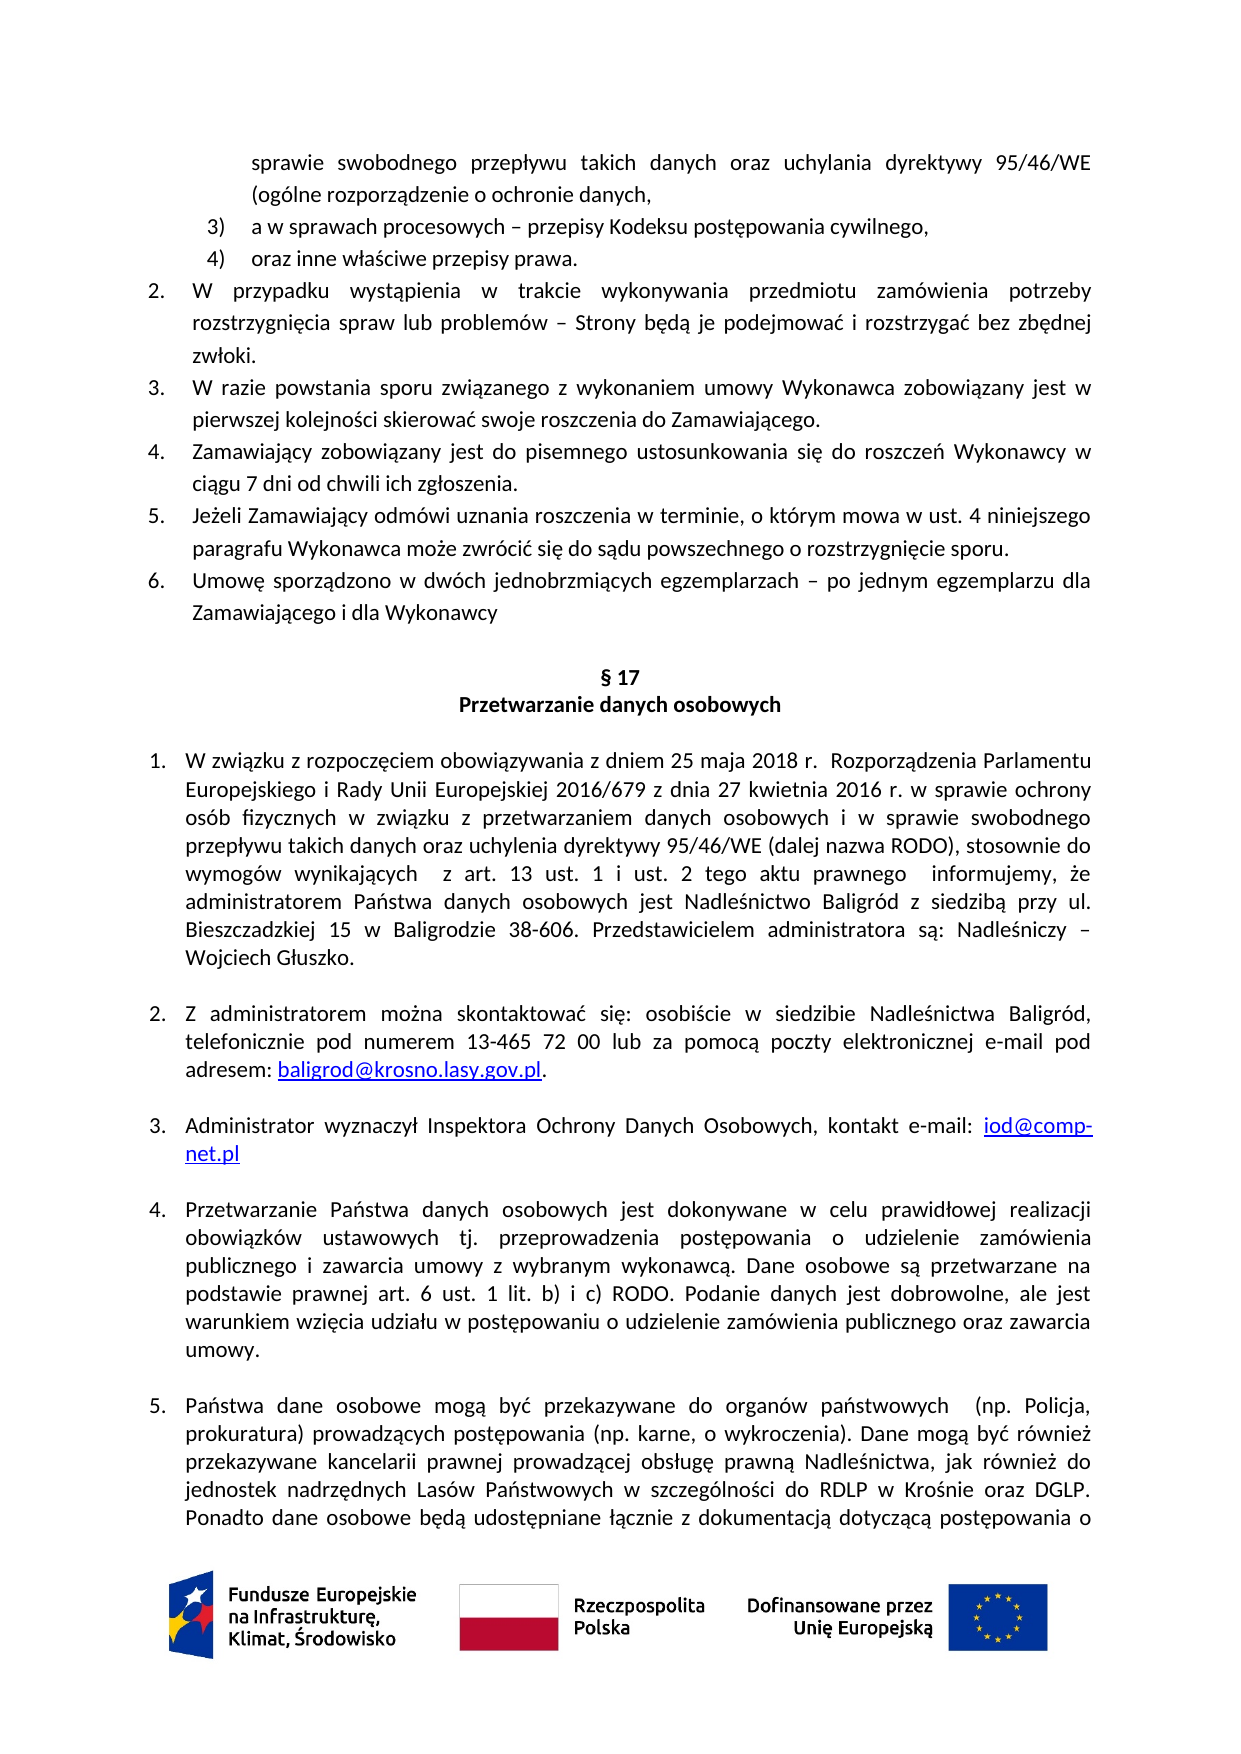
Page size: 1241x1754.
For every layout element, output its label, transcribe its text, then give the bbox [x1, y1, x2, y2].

text § 17 [148, 663, 1093, 691]
list Zamawiający zobowiązany jest do pisemnego ustosunkowania się do roszczeń Wykonawcy w ciągu 7 dni od chwili ich zgłoszenia. [148, 437, 1093, 497]
list oraz inne właściwe przepisy prawa. [207, 244, 1093, 272]
list a w sprawach procesowych – przepisy Kodeksu postępowania cywilnego, [207, 212, 1093, 240]
list W związku z rozpoczęciem obowiązywania z dniem 25 maja 2018 r. Rozporządzenia Parlamentu Europejskiego i Rady Unii Europejskiej 2016/679 z dnia 27 kwietnia 2016 r. w sprawie ochrony osób fizycznych w związku z przetwarzaniem danych osobowych i w sprawie swobodnego przepływu takich danych oraz uchylenia dyrektywy 95/46/WE (dalej nazwa RODO), stosownie do wymogów wynikających z art. 13 ust. 1 i ust. 2 tego aktu prawnego informujemy, że administratorem Państwa danych osobowych jest Nadleśnictwo Baligród z siedzibą przy ul. Bieszczadzkiej 15 w Baligrodzie 38-606. Przedstawicielem administratora są: Nadleśniczy – Wojciech Głuszko. [166, 747, 1093, 971]
list W razie powstania sporu związanego z wykonaniem umowy Wykonawca zobowiązany jest w pierwszej kolejności skierować swoje roszczenia do Zamawiającego. [148, 373, 1093, 433]
list Administrator wyznaczył Inspektora Ochrony Danych Osobowych, kontakt e-mail: iod@comp-net.pl [166, 1111, 1093, 1167]
list Z administratorem można skontaktować się: osobiście w siedzibie Nadleśnictwa Baligród, telefonicznie pod numerem 13-465 72 00 lub za pomocą poczty elektronicznej e-mail pod adresem: baligrod@krosno.lasy.gov.pl. [166, 999, 1093, 1083]
list Przetwarzanie Państwa danych osobowych jest dokonywane w celu prawidłowej realizacji obowiązków ustawowych tj. przeprowadzenia postępowania o udzielenie zamówienia publicznego i zawarcia umowy z wybranym wykonawcą. Dane osobowe są przetwarzane na podstawie prawnej art. 6 ust. 1 lit. b) i c) RODO. Podanie danych jest dobrowolne, ale jest warunkiem wzięcia udziału w postępowaniu o udzielenie zamówienia publicznego oraz zawarcia umowy. [166, 1195, 1093, 1363]
list Umowę sporządzono w dwóch jednobrzmiących egzemplarzach – po jednym egzemplarzu dla Zamawiającego i dla Wykonawcy [148, 566, 1093, 626]
list Jeżeli Zamawiający odmówi uznania roszczenia w terminie, o którym mowa w ust. 4 niniejszego paragrafu Wykonawca może zwrócić się do sądu powszechnego o rozstrzygnięcie sporu. [148, 502, 1093, 562]
picture [147, 1548, 1069, 1681]
list W przypadku wystąpienia w trakcie wykonywania przedmiotu zamówienia potrzeby rozstrzygnięcia spraw lub problemów – Strony będą je podejmować i rozstrzygać bez zbędnej zwłoki. [148, 276, 1093, 369]
text Przetwarzanie danych osobowych [148, 691, 1093, 719]
